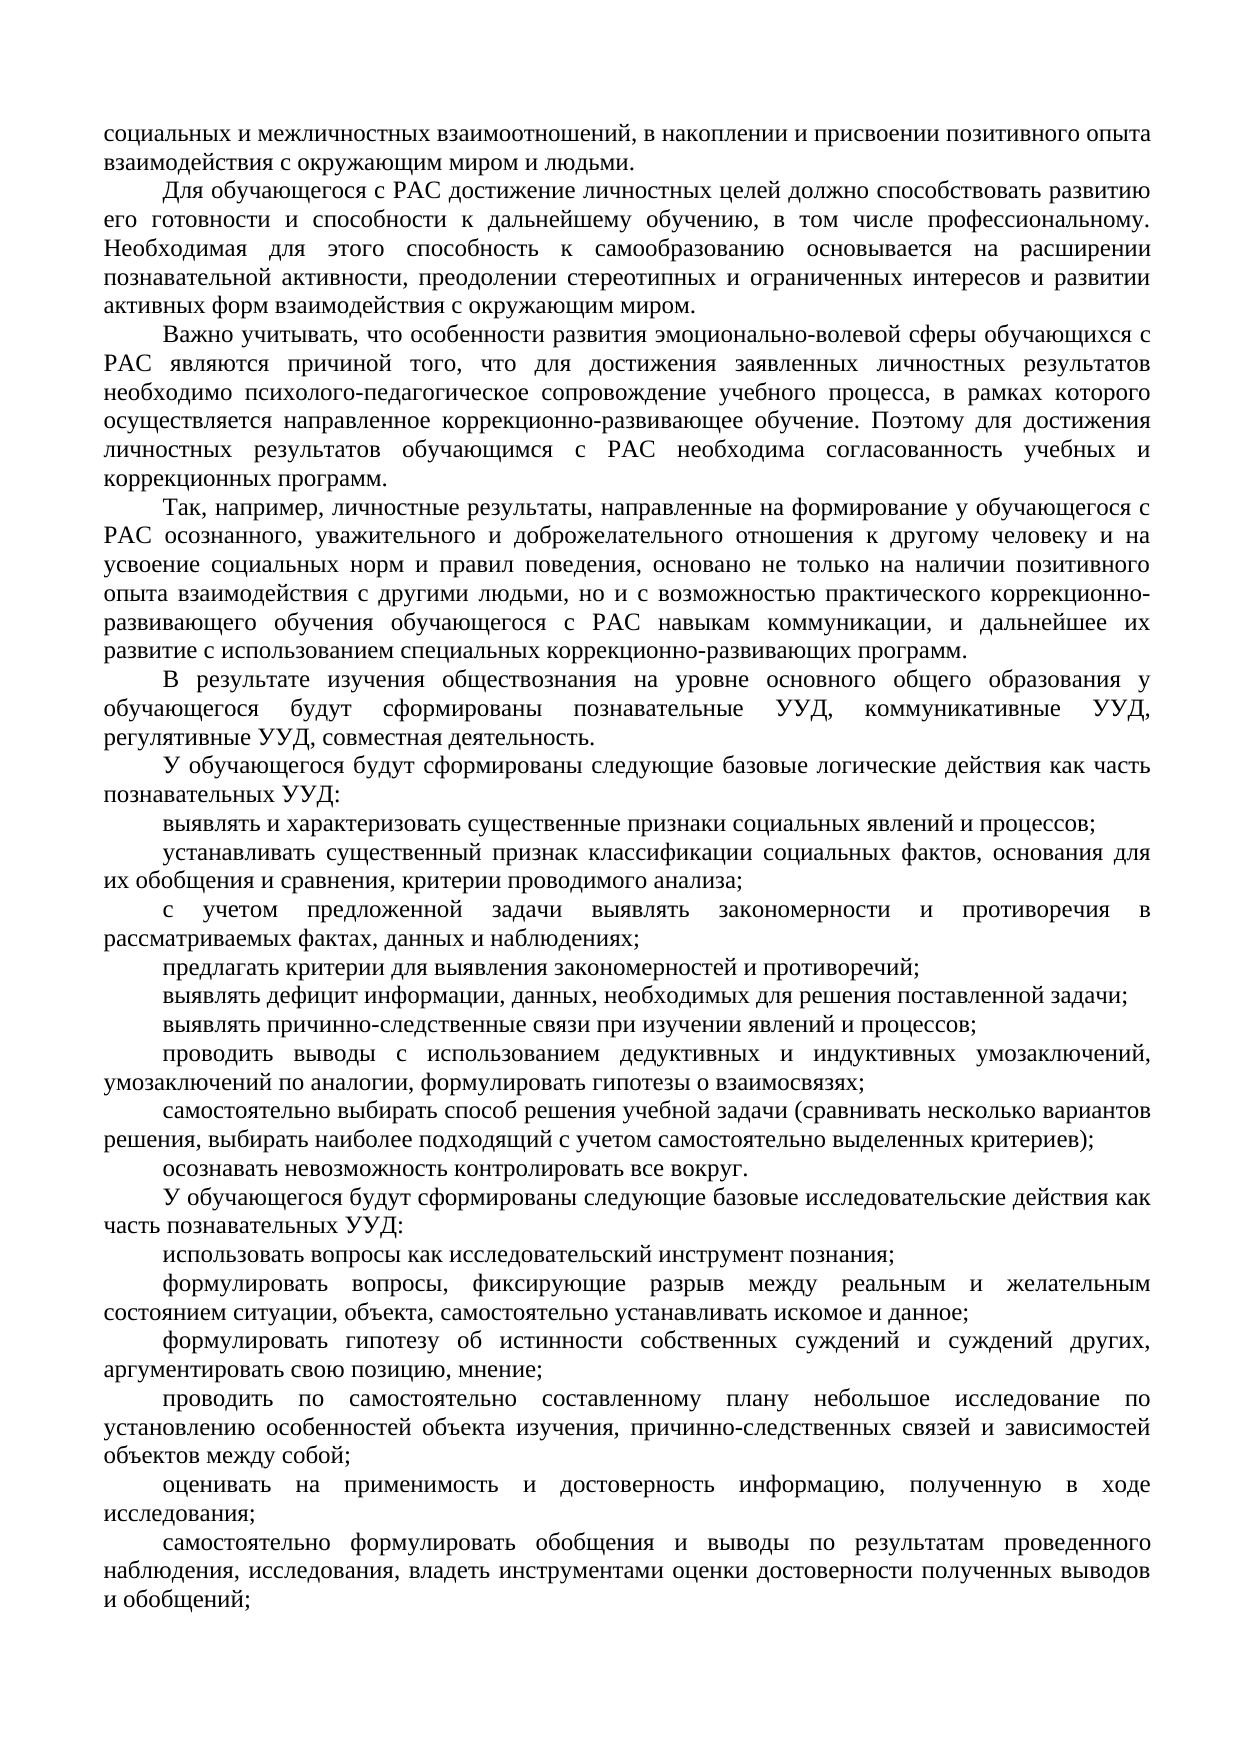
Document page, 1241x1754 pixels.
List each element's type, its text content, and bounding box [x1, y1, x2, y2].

text У обучающегося будут сформированы следующие базовые логические действия как часть познавательных УУД: [103, 751, 1152, 808]
text У обучающегося будут сформированы следующие базовые исследовательские действия как часть познавательных УУД: [103, 1182, 1152, 1239]
text осознавать невозможность контролировать все вокруг. [103, 1153, 1152, 1182]
text выявлять дефицит информации, данных, необходимых для решения поставленной задачи; [103, 981, 1152, 1009]
text устанавливать существенный признак классификации социальных фактов, основания для их обобщения и сравнения, критерии проводимого анализа; [103, 837, 1152, 894]
text выявлять причинно-следственные связи при изучении явлений и процессов; [103, 1009, 1152, 1038]
text использовать вопросы как исследовательский инструмент познания; [103, 1239, 1152, 1268]
text с учетом предложенной задачи выявлять закономерности и противоречия в рассматриваемых фактах, данных и наблюдениях; [103, 894, 1152, 952]
text В результате изучения обществознания на уровне основного общего образования у обучающегося будут сформированы познавательные УУД, коммуникативные УУД, регулятивные УУД, совместная деятельность. [103, 664, 1152, 751]
text проводить по самостоятельно составленному плану небольшое исследование по установлению особенностей объекта изучения, причинно-следственных связей и зависимостей объектов между собой; [103, 1383, 1152, 1469]
text выявлять и характеризовать существенные признаки социальных явлений и процессов; [103, 808, 1152, 837]
text формулировать гипотезу об истинности собственных суждений и суждений других, аргументировать свою позицию, мнение; [103, 1326, 1152, 1383]
text Важно учитывать, что особенности развития эмоционально-волевой сферы обучающихся с РАС являются причиной того, что для достижения заявленных личностных результатов необходимо психолого-педагогическое сопровождение учебного процесса, в рамках которого осуществляется направленное коррекционно-развивающее обучение. Поэтому для достижения личностных результатов обучающимся с РАС необходима согласованность учебных и коррекционных программ. [103, 319, 1152, 492]
text оценивать на применимость и достоверность информацию, полученную в ходе исследования; [103, 1469, 1152, 1527]
text Для обучающегося с РАС достижение личностных целей должно способствовать развитию его готовности и способности к дальнейшему обучению, в том числе профессиональному. Необходимая для этого способность к самообразованию основывается на расширении познавательной активности, преодолении стереотипных и ограниченных интересов и развитии активных форм взаимодействия с окружающим миром. [103, 176, 1152, 319]
text формулировать вопросы, фиксирующие разрыв между реальным и желательным состоянием ситуации, объекта, самостоятельно устанавливать искомое и данное; [103, 1268, 1152, 1326]
text предлагать критерии для выявления закономерностей и противоречий; [103, 952, 1152, 981]
text проводить выводы с использованием дедуктивных и индуктивных умозаключений, умозаключений по аналогии, формулировать гипотезы о взаимосвязях; [103, 1038, 1152, 1096]
text самостоятельно выбирать способ решения учебной задачи (сравнивать несколько вариантов решения, выбирать наиболее подходящий с учетом самостоятельно выделенных критериев); [103, 1096, 1152, 1153]
text Так, например, личностные результаты, направленные на формирование у обучающегося с РАС осознанного, уважительного и доброжелательного отношения к другому человеку и на усвоение социальных норм и правил поведения, основано не только на наличии позитивного опыта взаимодействия с другими людьми, но и с возможностью практического коррекционно-развивающего обучения обучающегося с РАС навыкам коммуникации, и дальнейшее их развитие с использованием специальных коррекционно-развивающих программ. [103, 492, 1152, 664]
text самостоятельно формулировать обобщения и выводы по результатам проведенного наблюдения, исследования, владеть инструментами оценки достоверности полученных выводов и обобщений; [103, 1527, 1152, 1613]
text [103, 118, 1152, 176]
